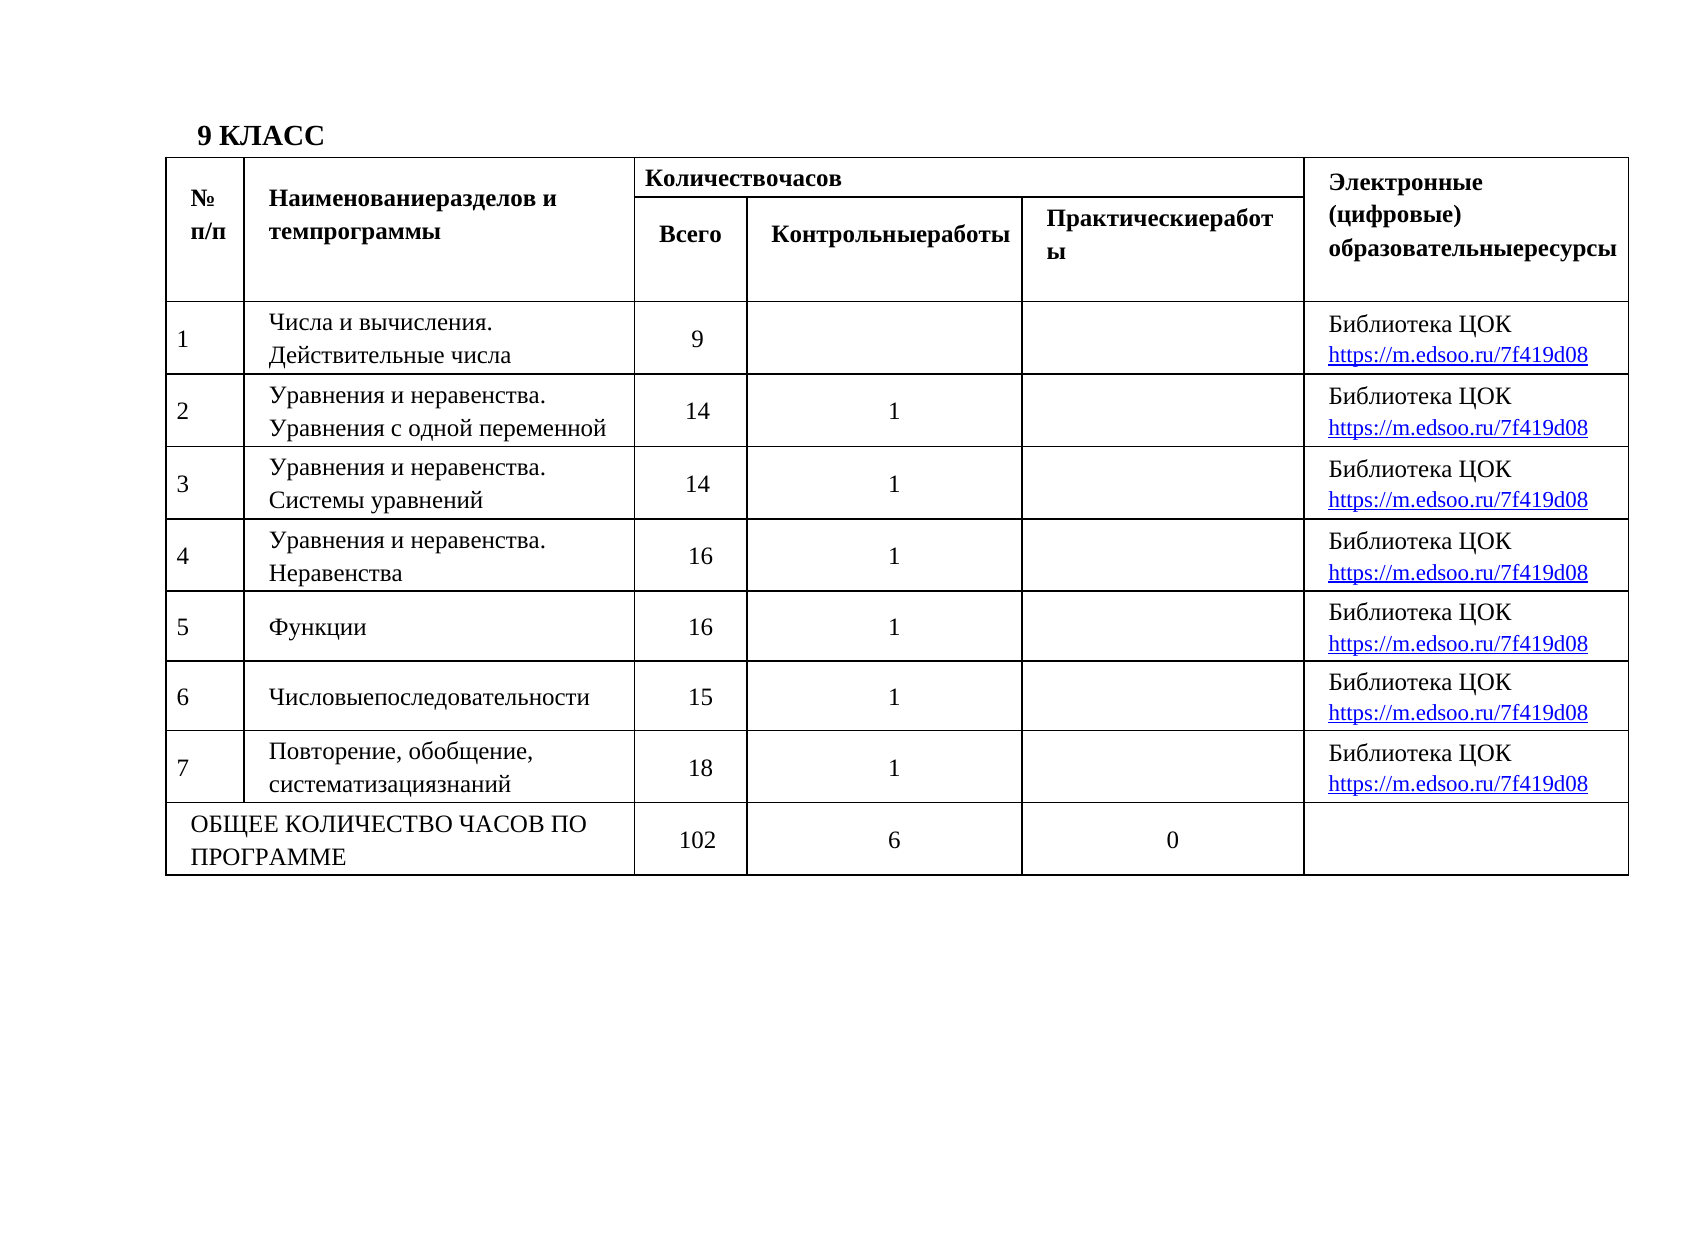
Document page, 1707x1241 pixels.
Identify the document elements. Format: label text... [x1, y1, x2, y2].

table_cell [1023, 520, 1303, 590]
table_cell Библиотека ЦОК https://m.edsoo.ru/7f419d08 [1305, 447, 1628, 518]
table_cell [1023, 447, 1303, 518]
table_cell 6 [748, 803, 1021, 874]
table_cell 16 [635, 592, 746, 660]
table_cell [1305, 803, 1628, 874]
table_header № п/п [167, 158, 243, 301]
table_cell [1023, 592, 1303, 660]
table_cell Числа и вычисления. Действительные числа [245, 302, 634, 373]
table_cell 1 [748, 662, 1021, 729]
table_cell Всего [635, 198, 746, 301]
text 9 КЛАСС [190, 118, 1618, 152]
table_cell 15 [635, 662, 746, 729]
table_cell Библиотека ЦОК https://m.edsoo.ru/7f419d08 [1305, 375, 1628, 446]
table_cell 16 [635, 520, 746, 590]
table_cell Уравнения и неравенства. Системы уравнений [245, 447, 634, 518]
table_cell Уравнения и неравенства. Уравнения с одной переменной [245, 375, 634, 446]
table_cell 18 [635, 731, 746, 802]
table_cell 1 [748, 375, 1021, 446]
table_cell [1023, 662, 1303, 729]
table_cell Библиотека ЦОК https://m.edsoo.ru/7f419d08 [1305, 520, 1628, 590]
table_cell 6 [167, 662, 243, 729]
table_cell Контрольныеработы [748, 198, 1021, 301]
table_cell [1023, 302, 1303, 373]
table_header Количествочасов [635, 158, 1303, 196]
table_cell ОБЩЕЕ КОЛИЧЕСТВО ЧАСОВ ПО ПРОГРАММЕ [167, 803, 634, 874]
table_cell 14 [635, 447, 746, 518]
table_cell [1023, 375, 1303, 446]
table_cell Уравнения и неравенства. Неравенства [245, 520, 634, 590]
table_cell 14 [635, 375, 746, 446]
table_cell Повторение, обобщение, систематизациязнаний [245, 731, 634, 802]
table_cell [748, 302, 1021, 373]
table_cell Библиотека ЦОК https://m.edsoo.ru/7f419d08 [1305, 302, 1628, 373]
table_cell 2 [167, 375, 243, 446]
table_header Электронные (цифровые) образовательныересурсы [1305, 158, 1628, 301]
table_cell [1023, 731, 1303, 802]
table_cell 4 [167, 520, 243, 590]
table_cell Практическиеработы [1023, 198, 1303, 301]
table_cell 0 [1023, 803, 1303, 874]
table_cell 9 [635, 302, 746, 373]
table_cell 1 [167, 302, 243, 373]
table_cell 102 [635, 803, 746, 874]
table_cell 1 [748, 592, 1021, 660]
table_cell 1 [748, 447, 1021, 518]
table_header Наименованиеразделов и темпрограммы [245, 158, 634, 301]
table_cell 3 [167, 447, 243, 518]
table_cell Библиотека ЦОК https://m.edsoo.ru/7f419d08 [1305, 662, 1628, 729]
table_cell Числовыепоследовательности [245, 662, 634, 729]
table_cell Библиотека ЦОК https://m.edsoo.ru/7f419d08 [1305, 592, 1628, 660]
table_cell 5 [167, 592, 243, 660]
table_cell Функции [245, 592, 634, 660]
table_cell 1 [748, 731, 1021, 802]
table_cell Библиотека ЦОК https://m.edsoo.ru/7f419d08 [1305, 731, 1628, 802]
table_cell 1 [748, 520, 1021, 590]
table_cell 7 [167, 731, 243, 802]
